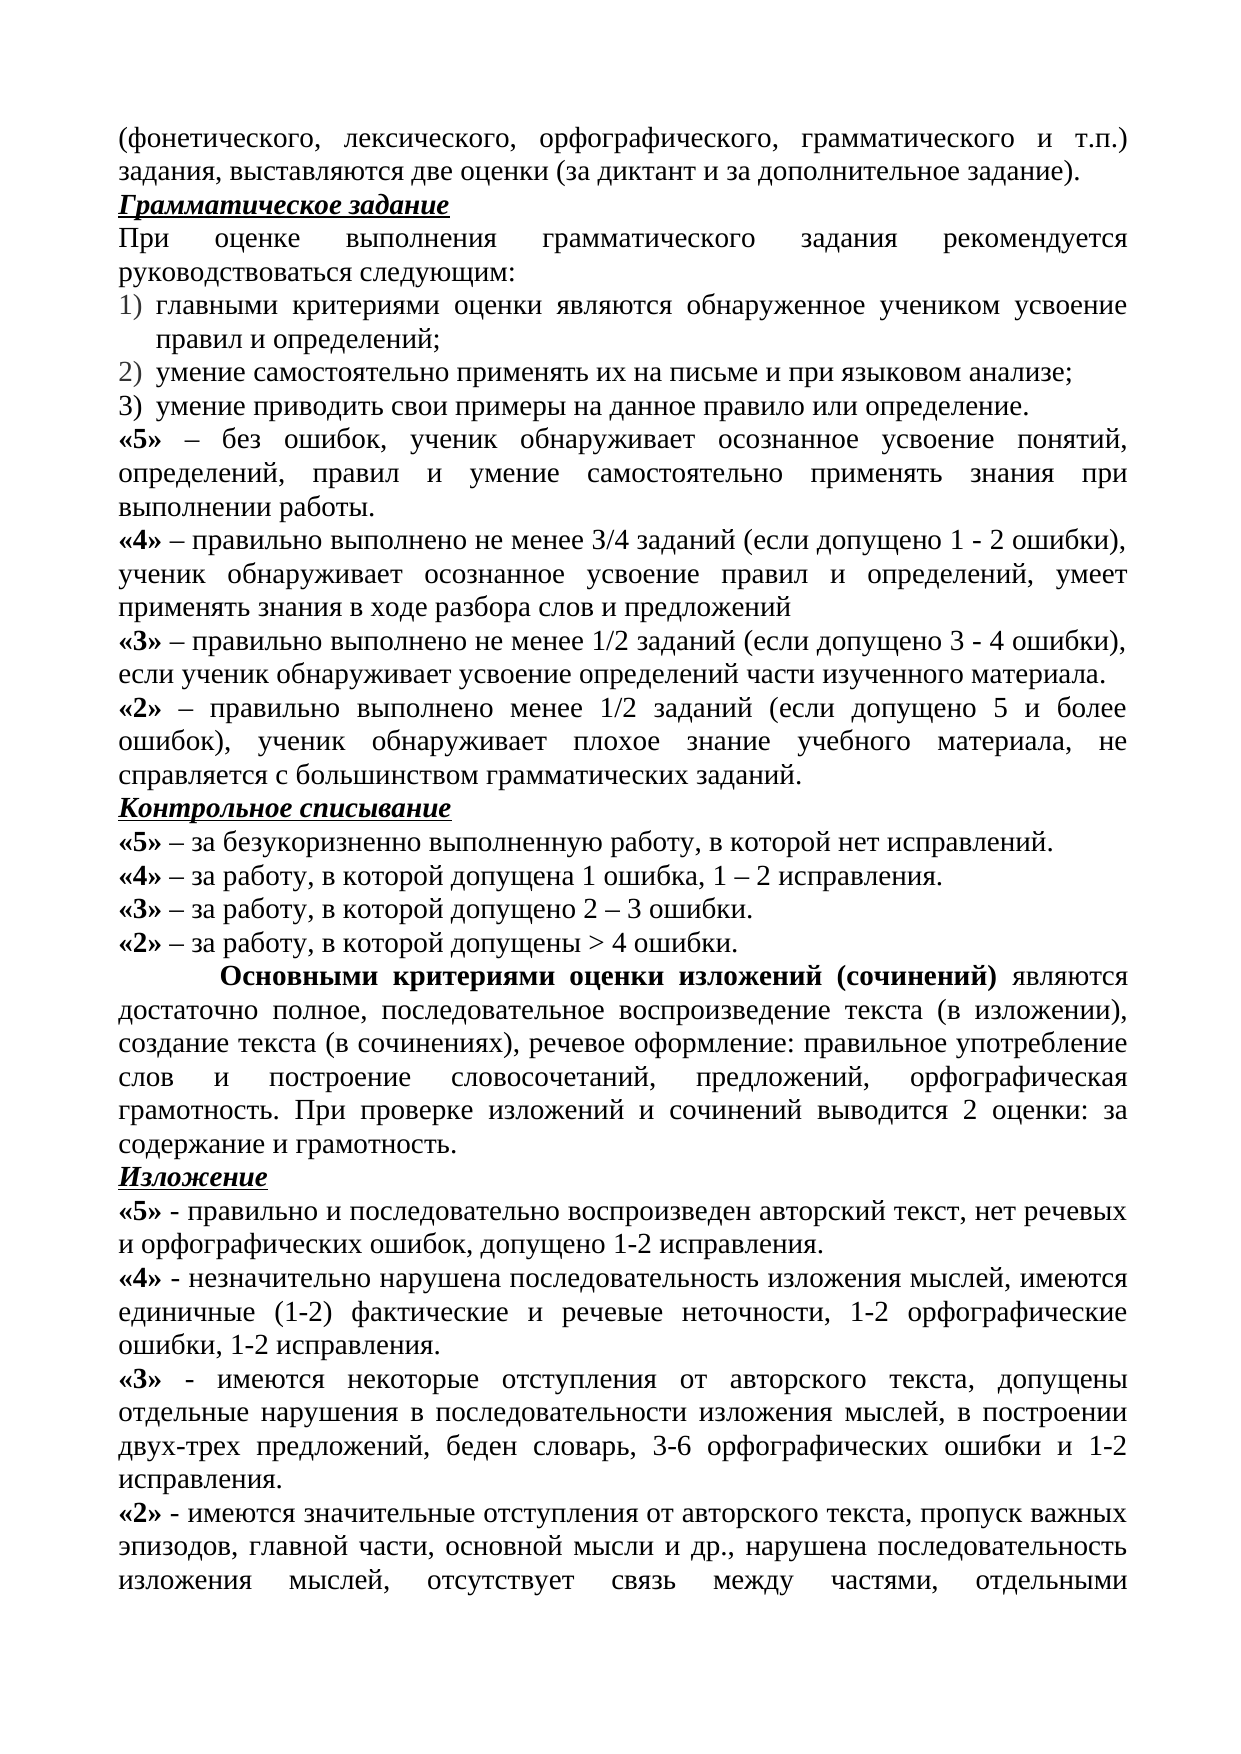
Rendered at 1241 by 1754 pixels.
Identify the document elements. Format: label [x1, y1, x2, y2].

table_header [117, 118, 1130, 1597]
